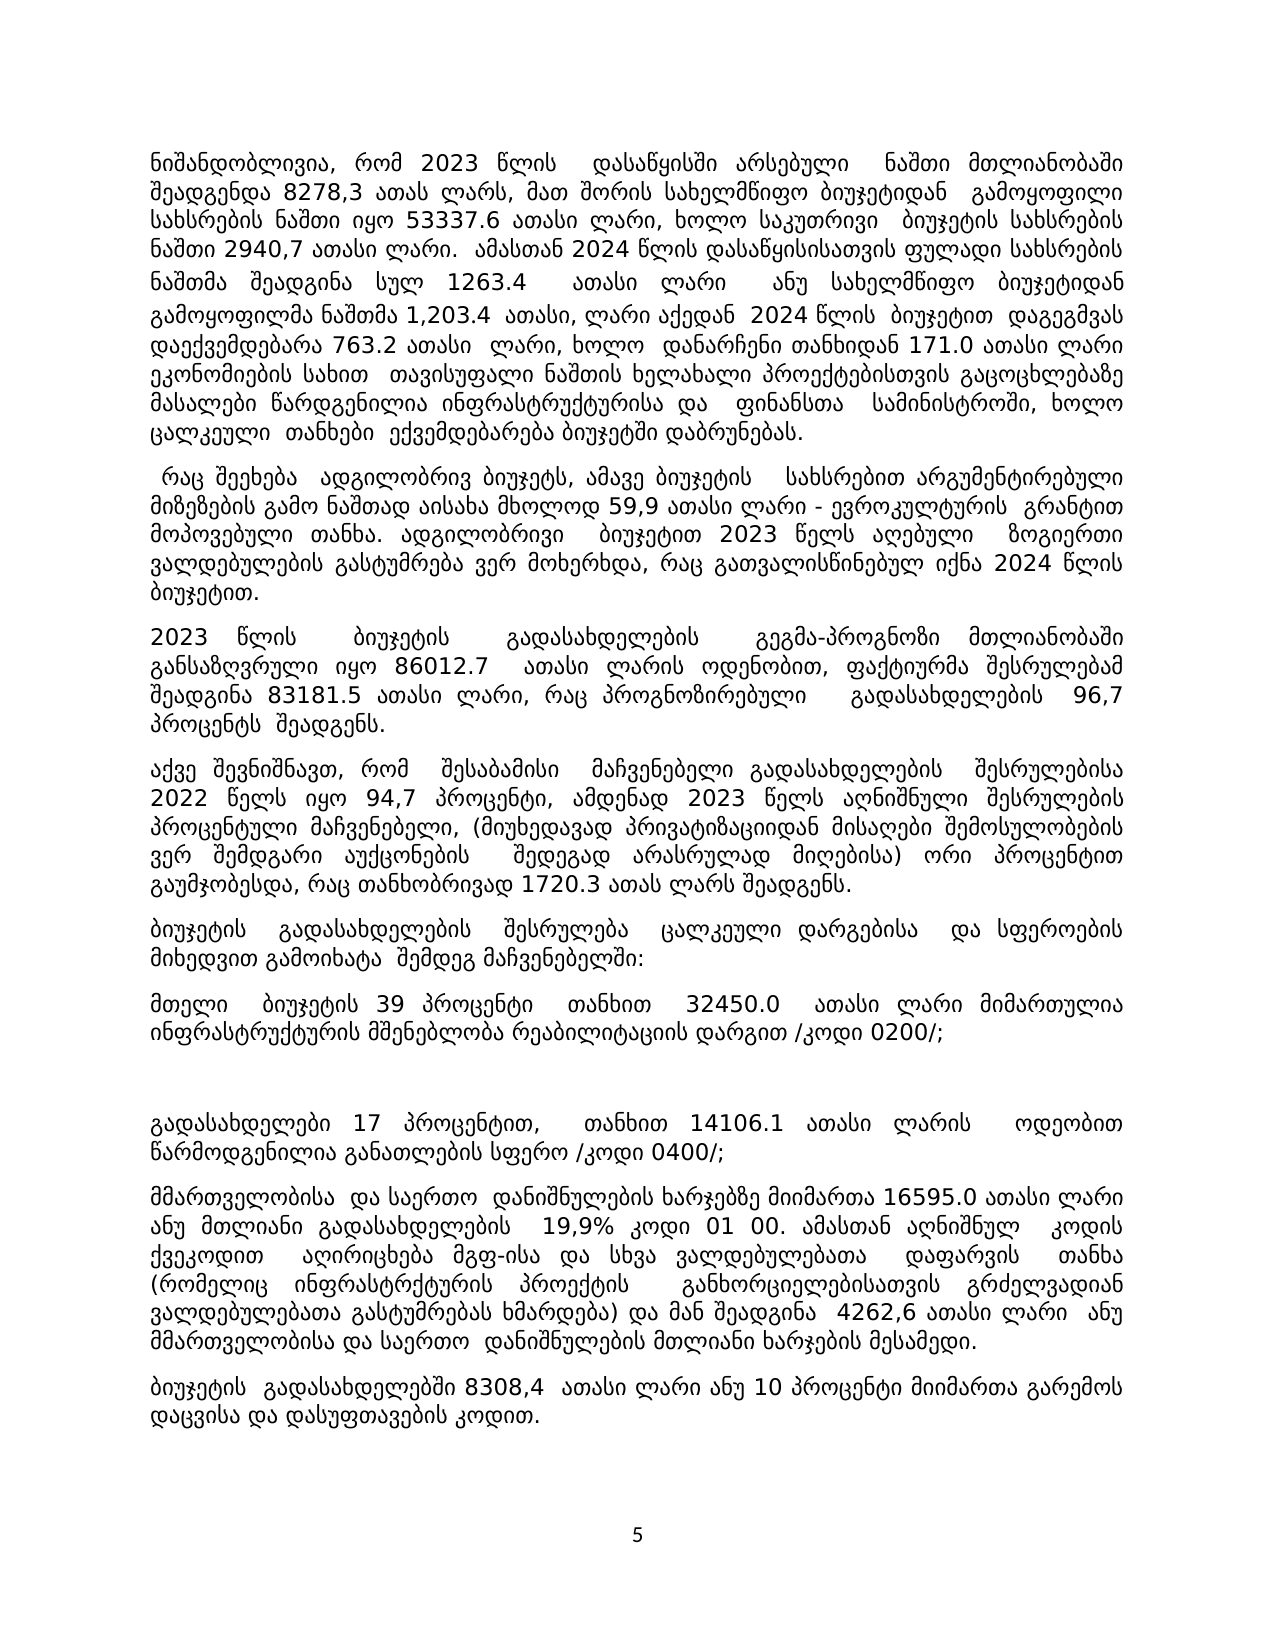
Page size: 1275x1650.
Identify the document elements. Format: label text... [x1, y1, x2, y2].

text ბიუჯეტის გადასახდელების შესრულება ცალკეული დარგებისა და სფეროების მიხედვით გამოიხატა შემდეგ მაჩვენებელში: [150, 917, 1125, 972]
text გადასახდელები 17 პროცენტით, თანხით 14106.1 ათასი ლარის ოდეობით წარმოდგენილია განათლების სფერო /კოდი 0400/; [150, 1110, 1125, 1166]
text მთელი ბიუჯეტის 39 პროცენტი თანხით 32450.0 ათასი ლარი მიმართულია ინფრასტრუქტურის მშენებლობა რეაბილიტაციის დარგით /კოდი 0200/; [150, 991, 1125, 1046]
text ბიუჯეტის გადასახდელებში 8308,4 ათასი ლარი ანუ 10 პროცენტი მიიმართა გარემოს დაცვისა და დასუფთავების კოდით. [150, 1374, 1125, 1429]
text ნიშანდობლივია, რომ 2023 წლის დასაწყისში არსებული ნაშთი მთლიანობაში შეადგენდა 8278,3 ათას ლარს, მათ შორის სახელმწიფო ბიუჯეტიდან გამოყოფილი სახსრების ნაშთი იყო 53337.6 ათასი ლარი, ხოლო საკუთრივი ბიუჯეტის სახსრების ნაშთი 2940,7 ათასი ლარი. ამასთან 2024 წლის დასაწყისისათვის ფულადი სახსრების ნაშთმა შეადგინა სულ 1263.4 ათასი ლარი ანუ სახელმწიფო ბიუჯეტიდან გამოყოფილმა ნაშთმა 1,203.4 ათასი, ლარი აქედან 2024 წლის ბიუჯეტით დაგეგმვას დაექვემდებარა 763.2 ათასი ლარი, ხოლო დანარჩენი თანხიდან 171.0 ათასი ლარი ეკონომიების სახით თავისუფალი ნაშთის ხელახალი პროექტებისთვის გაცოცხლებაზე მასალები წარდგენილია ინფრასტრუქტურისა და ფინანსთა სამინისტროში, ხოლო ცალკეული თანხები ექვემდებარება ბიუჯეტში დაბრუნებას. [150, 150, 1125, 445]
text რაც შეეხება ადგილობრივ ბიუჯეტს, ამავე ბიუჯეტის სახსრებით არგუმენტირებული მიზეზების გამო ნაშთად აისახა მხოლოდ 59,9 ათასი ლარი - ევროკულტურის გრანტით მოპოვებული თანხა. ადგილობრივი ბიუჯეტით 2023 წელს აღებული ზოგიერთი ვალდებულების გასტუმრება ვერ მოხერხდა, რაც გათვალისწინებულ იქნა 2024 წლის ბიუჯეტით. [150, 464, 1125, 606]
text 2023 წლის ბიუჯეტის გადასახდელების გეგმა-პროგნოზი მთლიანობაში განსაზღვრული იყო 86012.7 ათასი ლარის ოდენობით, ფაქტიურმა შესრულებამ შეადგინა 83181.5 ათასი ლარი, რაც პროგნოზირებული გადასახდელების 96,7 პროცენტს შეადგენს. [150, 624, 1125, 737]
text მმართველობისა და საერთო დანიშნულების ხარჯებზე მიიმართა 16595.0 ათასი ლარი ანუ მთლიანი გადასახდელების 19,9% კოდი 01 00. ამასთან აღნიშნულ კოდის ქვეკოდით აღირიცხება მგფ-ისა და სხვა ვალდებულებათა დაფარვის თანხა (რომელიც ინფრასტრქტურის პროექტის განხორციელებისათვის გრძელვადიან ვალდებულებათა გასტუმრებას ხმარდება) და მან შეადგინა 4262,6 ათასი ლარი ანუ მმართველობისა და საერთო დანიშნულების მთლიანი ხარჯების მესამედი. [150, 1184, 1125, 1355]
text აქვე შევნიშნავთ, რომ შესაბამისი მაჩვენებელი გადასახდელების შესრულებისა 2022 წელს იყო 94,7 პროცენტი, ამდენად 2023 წელს აღნიშნული შესრულების პროცენტული მაჩვენებელი, (მიუხედავად პრივატიზაციიდან მისაღები შემოსულობების ვერ შემდგარი აუქცონების შედეგად არასრულად მიღებისა) ორი პროცენტით გაუმჯობესდა, რაც თანხობრივად 1720.3 ათას ლარს შეადგენს. [150, 756, 1125, 898]
